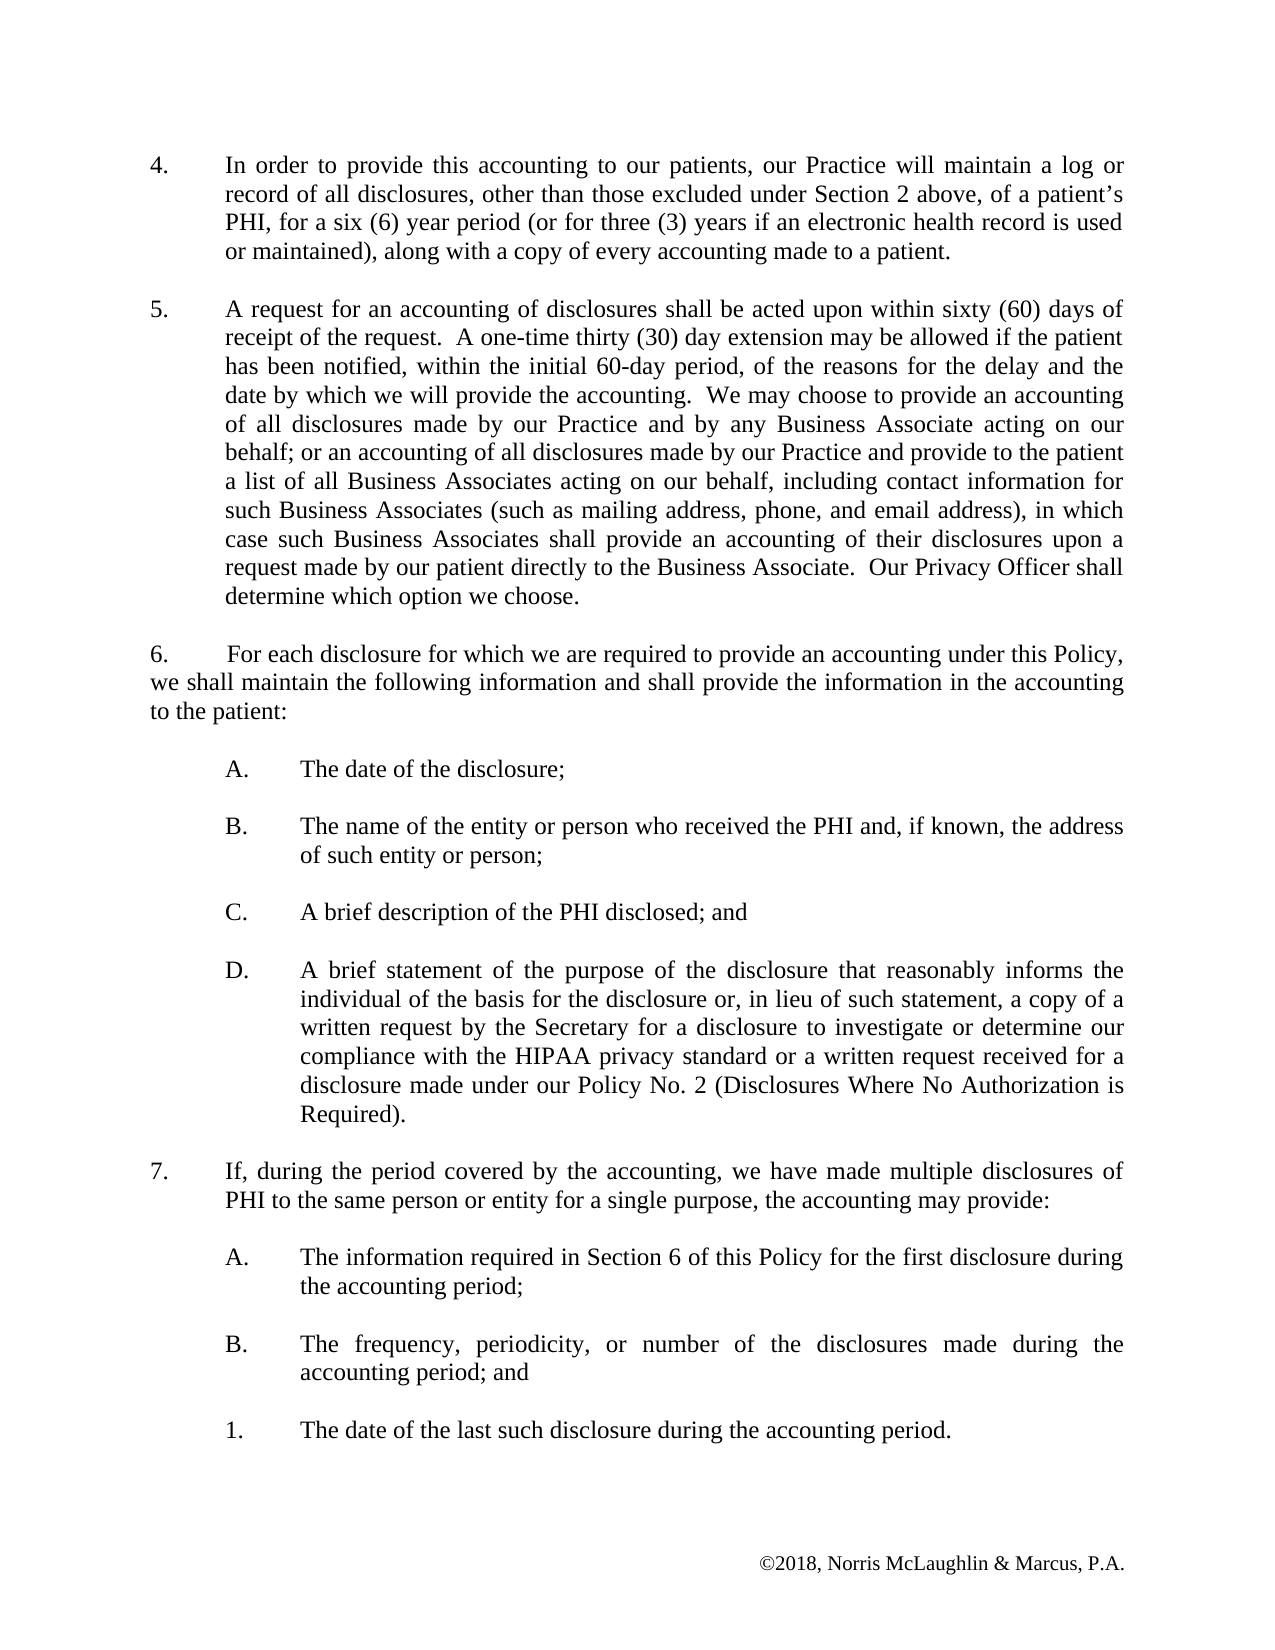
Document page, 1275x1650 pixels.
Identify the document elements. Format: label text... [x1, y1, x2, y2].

text C. A brief description of the PHI disclosed; and [150, 897, 1125, 926]
text 7. If, during the period covered by the accounting, we have made multiple disclosures of PHI to the same person or entity for a single purpose, the accounting may provide: [150, 1156, 1125, 1214]
text 4. In order to provide this accounting to our patients, our Practice will maintain a log or record of all disclosures, other than those excluded under Section 2 above, of a patient’s PHI, for a six (6) year period (or for three (3) years if an electronic health record is used or maintained), along with a copy of every accounting made to a patient. [150, 150, 1125, 265]
text A. The date of the disclosure; [150, 754, 1125, 782]
text D. A brief statement of the purpose of the disclosure that reasonably informs the individual of the basis for the disclosure or, in lieu of such statement, a copy of a written request by the Secretary for a disclosure to investigate or determine our compliance with the HIPAA privacy standard or a written request received for a disclosure made under our Policy No. 2 (Disclosures Where No Authorization is Required). [225, 955, 1125, 1127]
text B. The name of the entity or person who received the PHI and, if known, the address of such entity or person; [225, 811, 1125, 869]
text 6. For each disclosure for which we are required to provide an accounting under this Policy, we shall maintain the following information and shall provide the information in the accounting to the patient: [150, 639, 1125, 725]
text 5. A request for an accounting of disclosures shall be acted upon within sixty (60) days of receipt of the request. A one-time thirty (30) day extension may be allowed if the patient has been notified, within the initial 60-day period, of the reasons for the delay and the date by which we will provide the accounting. We may choose to provide an accounting of all disclosures made by our Practice and by any Business Associate acting on our behalf; or an accounting of all disclosures made by our Practice and provide to the patient a list of all Business Associates acting on our behalf, including contact information for such Business Associates (such as mailing address, phone, and email address), in which case such Business Associates shall provide an accounting of their disclosures upon a request made by our patient directly to the Business Associate. Our Privacy Officer shall determine which option we choose. [150, 294, 1125, 610]
text A. The information required in Section 6 of this Policy for the first disclosure during the accounting period; [225, 1242, 1125, 1300]
text B. The frequency, periodicity, or number of the disclosures made during the accounting period; and [225, 1329, 1125, 1386]
list The date of the last such disclosure during the accounting period. [225, 1415, 1125, 1444]
